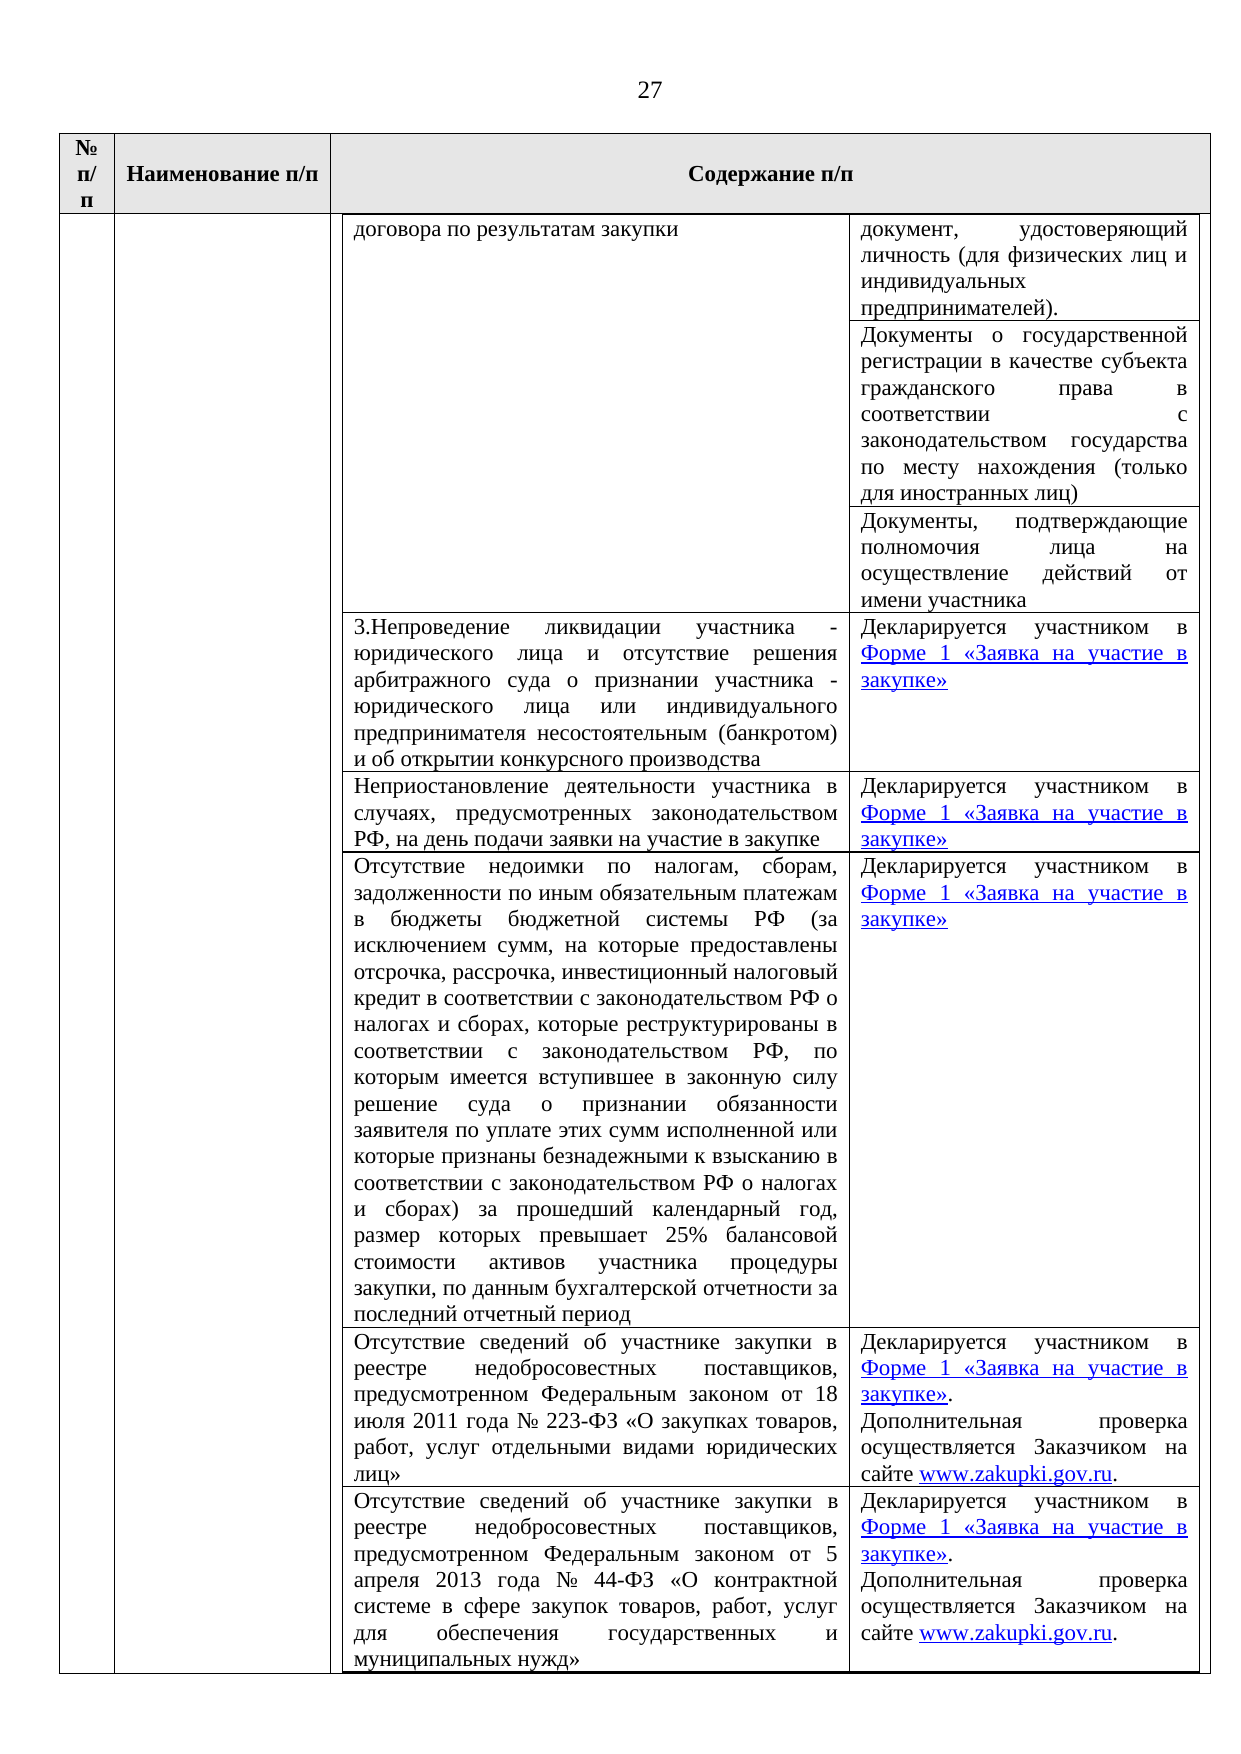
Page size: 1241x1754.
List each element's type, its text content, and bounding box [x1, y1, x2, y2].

table_header Содержание п/п [331, 134, 1210, 213]
table_cell Лот № 1 Общие требования: Дополнительные требования: Специальные требования: ________________. [850, 321, 1199, 506]
table_cell Лот № 1 Общие требования: Дополнительные требования: Специальные требования: ________________. [850, 1487, 1199, 1671]
table_cell Лот № 1 Общие требования: Дополнительные требования: Специальные требования: ________________. [343, 853, 849, 1327]
table_cell Лот № 1 Общие требования: Дополнительные требования: Специальные требования: ________________. [850, 853, 1199, 1327]
table_cell Лот № 1 Общие требования: Дополнительные требования: Специальные требования: ________________. [343, 1328, 849, 1486]
table_cell Лот № 1 Общие требования: Дополнительные требования: Специальные требования: ________________. [343, 772, 849, 851]
table_header Наименование п/п [115, 134, 330, 213]
table_cell Лот № 1 Общие требования: Дополнительные требования: Специальные требования: ________________. [850, 1328, 1199, 1486]
table_header № п/п [60, 134, 114, 213]
table_cell Лот № 1 Общие требования: Дополнительные требования: Специальные требования: ________________. [343, 613, 849, 771]
table_cell Лот № 1 Общие требования: Дополнительные требования: Специальные требования: ________________. [343, 215, 849, 612]
table_cell Лот № 1 Общие требования: Дополнительные требования: Специальные требования: ________________. [850, 215, 1199, 320]
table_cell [115, 214, 330, 1672]
table_cell Лот № 1 Общие требования: Дополнительные требования: Специальные требования: ________________. [850, 507, 1199, 612]
table_cell [60, 214, 114, 1672]
table_cell Лот № 1 Общие требования: Дополнительные требования: Специальные требования: ________________. [850, 772, 1199, 851]
table_cell Лот № 1 Общие требования: Дополнительные требования: Специальные требования: ________________. [343, 1487, 849, 1671]
table_cell Лот № 1 Общие требования: Дополнительные требования: Специальные требования: ________________. [850, 613, 1199, 771]
